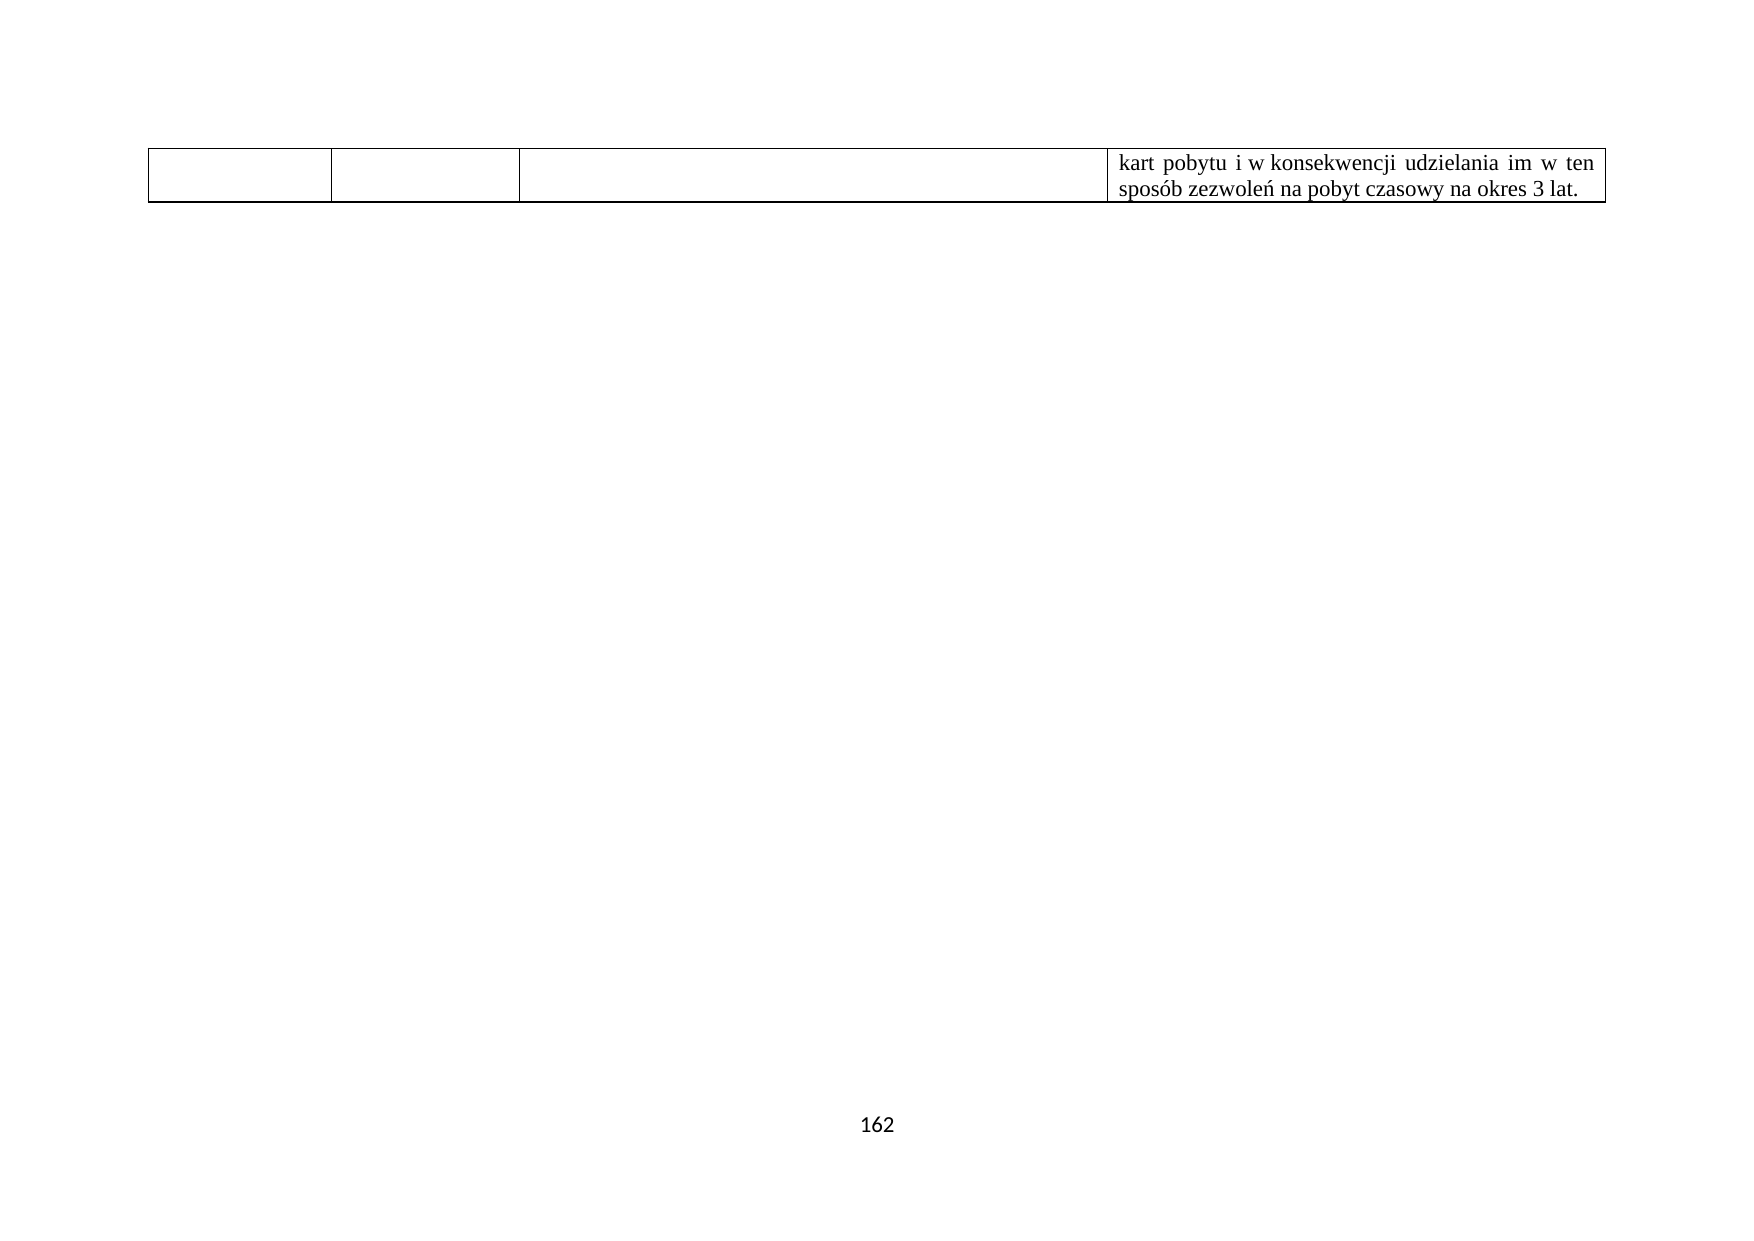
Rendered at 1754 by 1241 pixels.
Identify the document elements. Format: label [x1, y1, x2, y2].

table_cell [332, 149, 519, 201]
table_cell [520, 149, 1107, 201]
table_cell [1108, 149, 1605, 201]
table_cell [149, 149, 331, 201]
